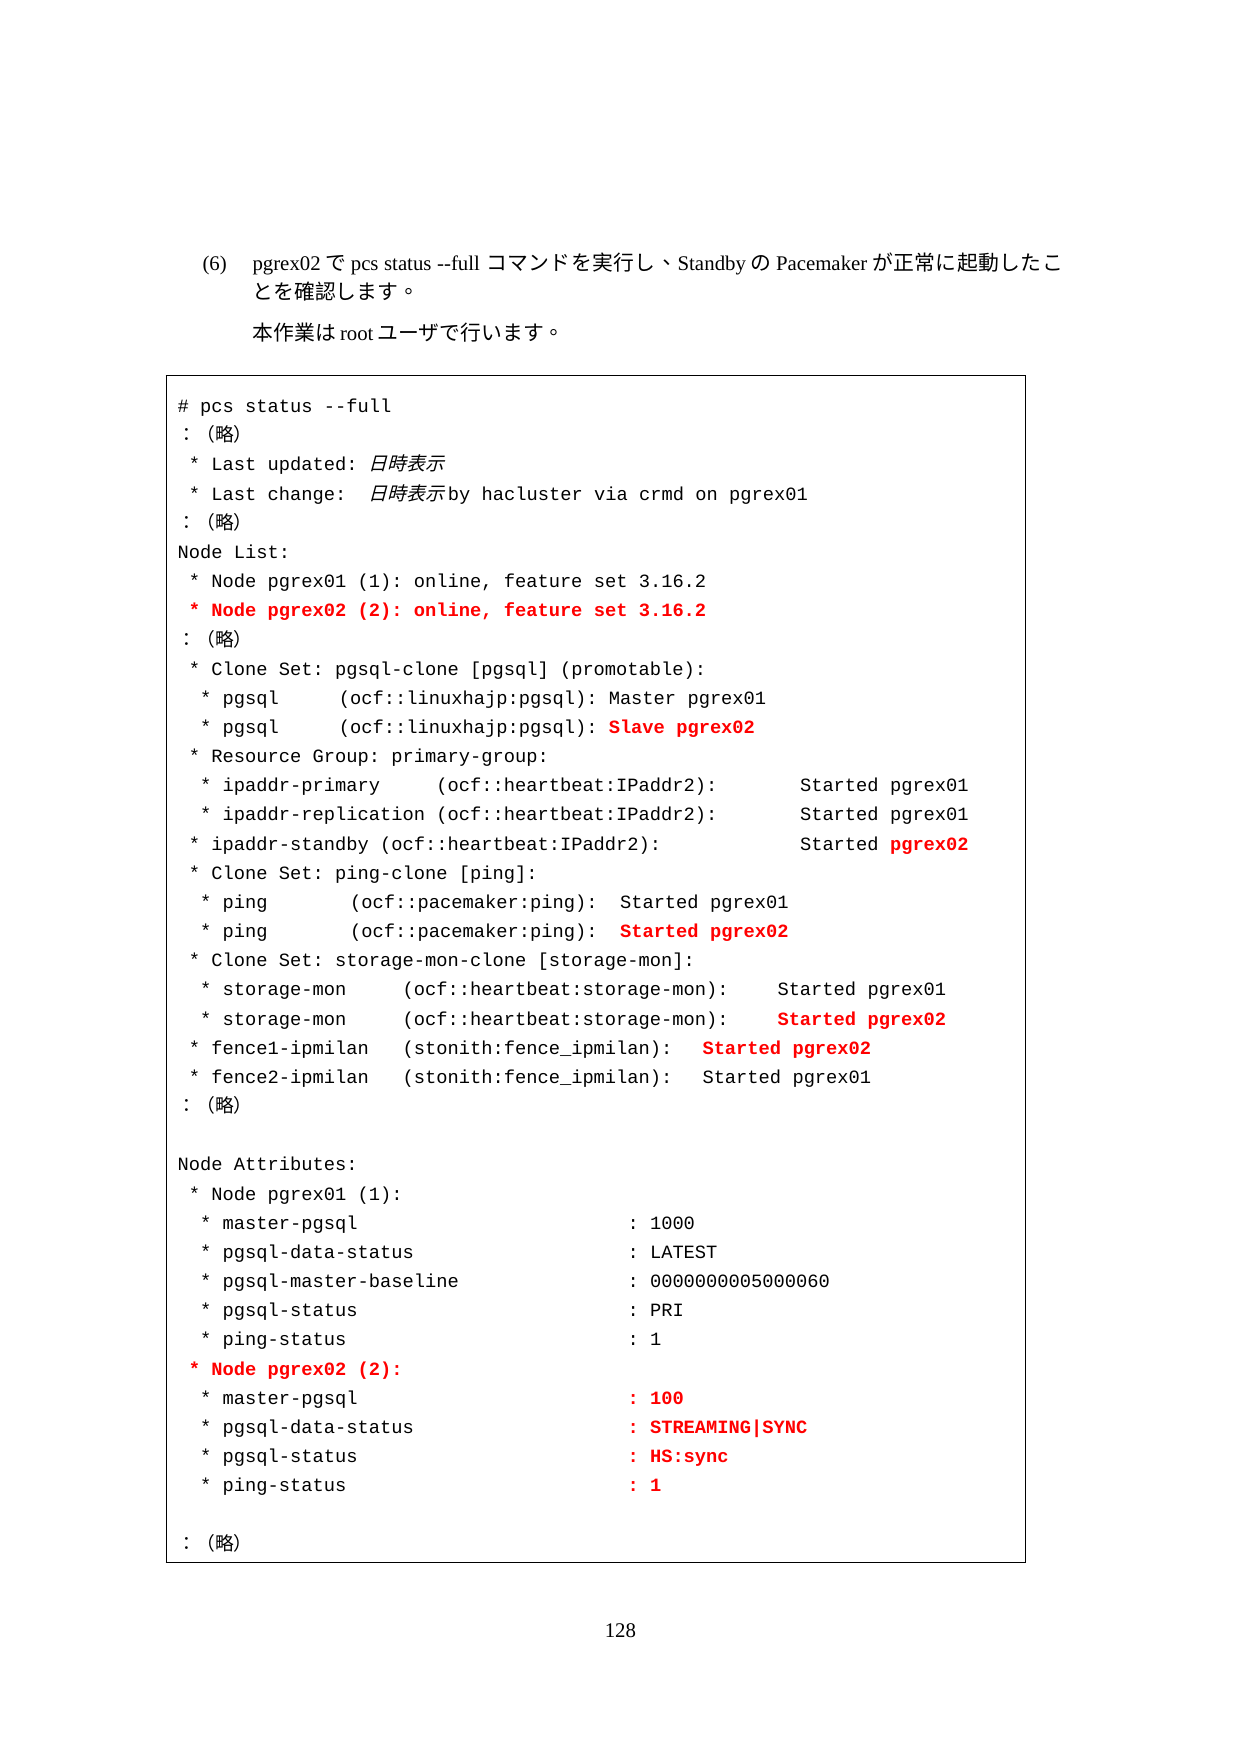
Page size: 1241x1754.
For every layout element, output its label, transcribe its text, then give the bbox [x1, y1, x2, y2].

list pgrex02でpcs status --full コマンドを実行し、StandbyのPacemakerが正常に起動したことを確認します。 [202, 248, 1063, 305]
table_header # pcs status --full ：（略） * Last updated: 日時表示 * Last change: 日時表示 by hacluster via crmd on pgrex01 ：（略） Node List: * Node pgrex01 (1): online, feature set 3.16.2 * Node pgrex02 (2): online, feature set 3.16.2 ：（略） * Clone Set: pgsql-clone [pgsql] (promotable): * pgsql (ocf::linuxhajp:pgsql): Master pgrex01 * pgsql (ocf::linuxhajp:pgsql): Slave pgrex02 * Resource Group: primary-group: * ipaddr-primary (ocf::heartbeat:IPaddr2): Started pgrex01 * ipaddr-replication (ocf::heartbeat:IPaddr2): Started pgrex01 * ipaddr-standby (ocf::heartbeat:IPaddr2): Started pgrex02 * Clone Set: ping-clone [ping]: * ping (ocf::pacemaker:ping): Started pgrex01 * ping (ocf::pacemaker:ping): Started pgrex02 * Clone Set: storage-mon-clone [storage-mon]: * storage-mon (ocf::heartbeat:storage-mon): Started pgrex01 * storage-mon (ocf::heartbeat:storage-mon): Started pgrex02 * fence1-ipmilan (stonith:fence_ipmilan): Started pgrex02 * fence2-ipmilan (stonith:fence_ipmilan): Started pgrex01 ：（略） Node Attributes: * Node pgrex01 (1): * master-pgsql : 1000 * pgsql-data-status : LATEST * pgsql-master-baseline : 0000000005000060 * pgsql-status : PRI * ping-status : 1 * Node pgrex02 (2): * master-pgsql : 100 * pgsql-data-status : STREAMING|SYNC * pgsql-status : HS:sync * ping-status : 1 ：（略） [167, 376, 1025, 1562]
list 本作業はrootユーザで行います。 [202, 318, 1063, 346]
